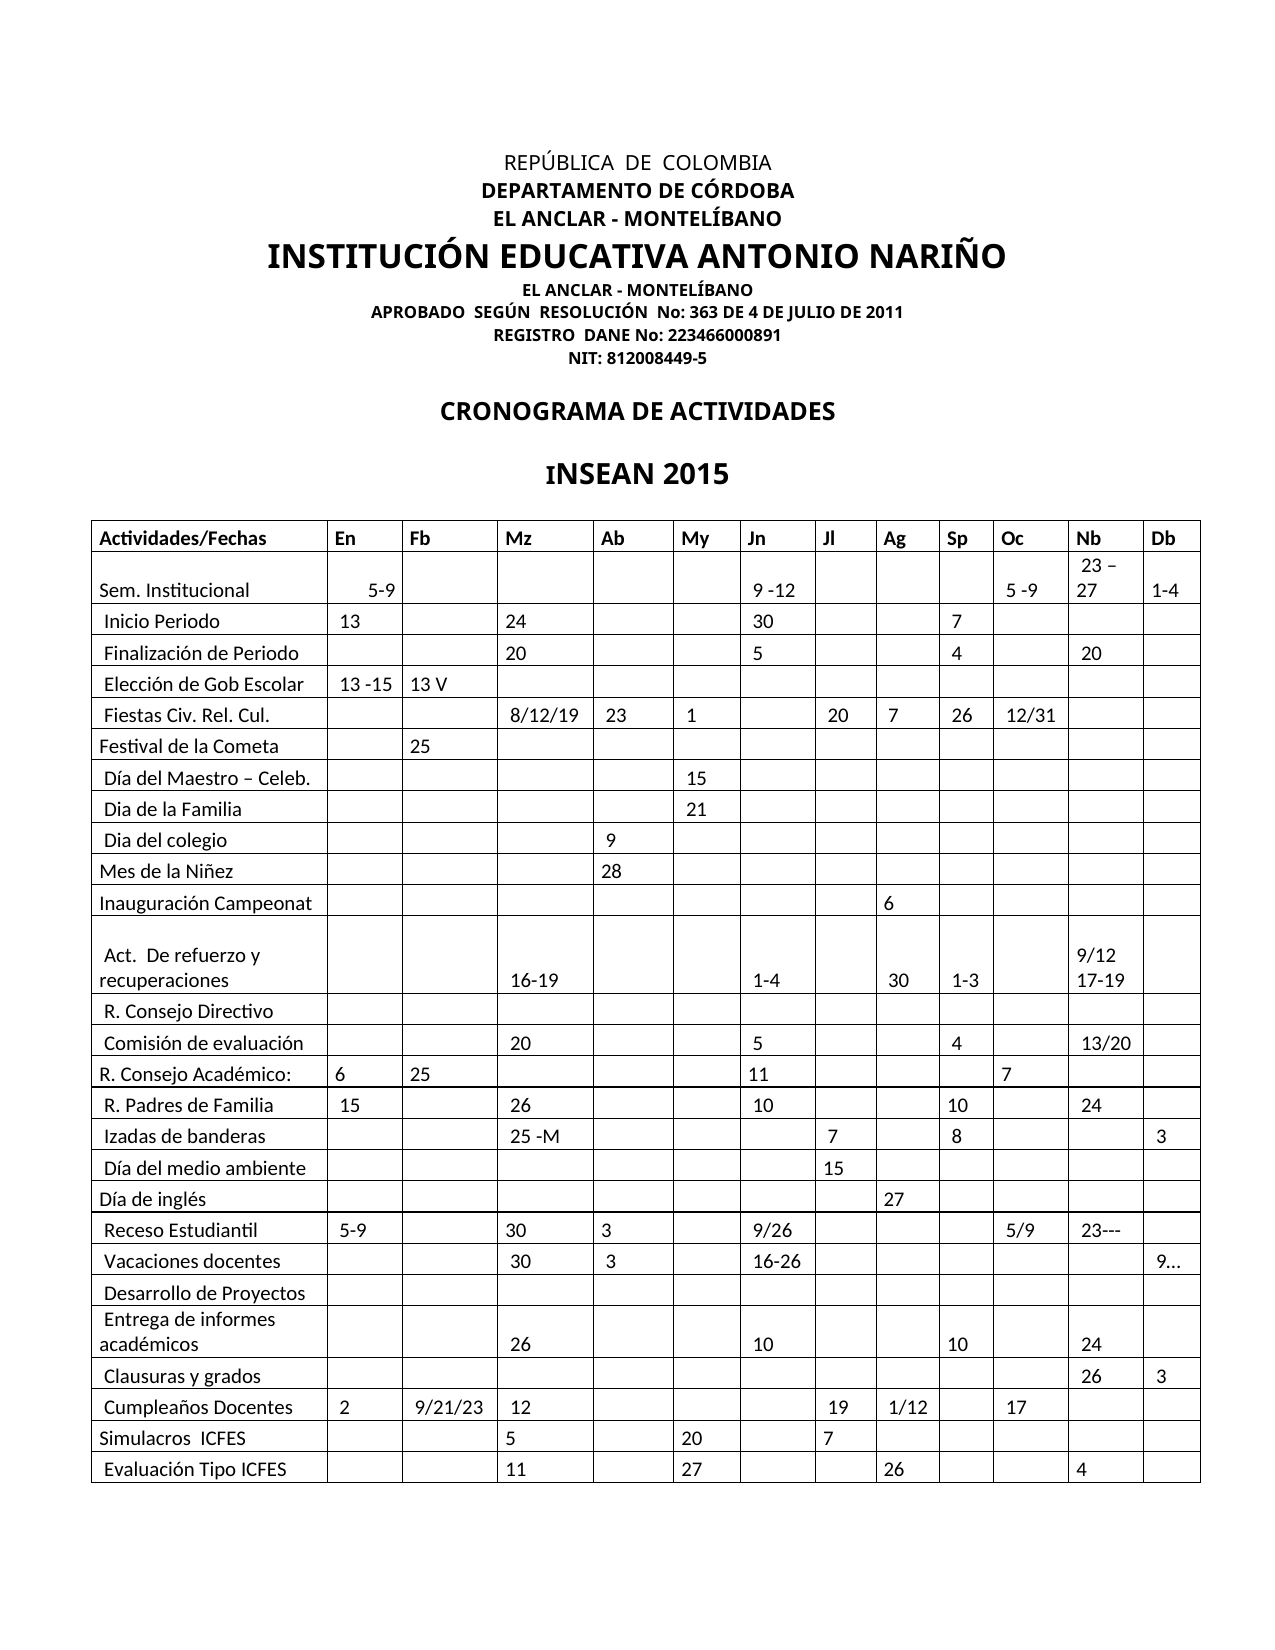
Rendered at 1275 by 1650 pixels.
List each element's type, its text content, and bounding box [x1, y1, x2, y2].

table_cell 15 [816, 1150, 876, 1180]
table_header Jl [816, 521, 876, 551]
table_cell [674, 1025, 740, 1055]
table_cell [877, 1244, 939, 1274]
table_cell [1069, 604, 1143, 634]
table_header My [674, 521, 740, 551]
table_cell 4 [1069, 1452, 1143, 1482]
table_cell [741, 994, 815, 1024]
table_cell [1069, 729, 1143, 759]
table_cell 12 [498, 1389, 593, 1419]
table_cell 23 – 27 [1069, 552, 1143, 603]
table_cell 16-26 [741, 1244, 815, 1274]
table_cell [994, 1358, 1068, 1388]
table_cell 13 V [403, 666, 497, 697]
table_cell [403, 1275, 497, 1305]
table_cell [403, 1358, 497, 1388]
table_cell [674, 1181, 740, 1211]
table_cell [594, 1056, 673, 1086]
text EL ANCLAR - MONTELÍBANO [177, 278, 1098, 301]
table_header Fb [403, 521, 497, 551]
table_cell Fiestas Civ. Rel. Cul. [92, 698, 327, 728]
table_cell [674, 635, 740, 665]
table_cell [994, 1088, 1068, 1118]
table_cell [1069, 854, 1143, 884]
table_cell [877, 729, 939, 759]
table_cell 20 [1069, 635, 1143, 665]
table_cell [1069, 885, 1143, 915]
table_cell [994, 604, 1068, 634]
table_cell [498, 729, 593, 759]
table_cell [674, 1389, 740, 1419]
table_cell [940, 1389, 993, 1419]
table_cell 7 [877, 698, 939, 728]
table_cell Desarrollo de Proyectos [92, 1275, 327, 1305]
table_cell 5 -9 [994, 552, 1068, 603]
table_cell [498, 854, 593, 884]
table_cell [741, 698, 815, 728]
table_cell [940, 1275, 993, 1305]
table_cell Clausuras y grados [92, 1358, 327, 1388]
table_cell [1144, 1213, 1200, 1243]
table_cell [877, 994, 939, 1024]
table_cell [403, 1025, 497, 1055]
table_cell [816, 1213, 876, 1243]
table_cell [1144, 1150, 1200, 1180]
table_cell [403, 552, 497, 603]
table_cell [940, 760, 993, 790]
table_cell 6 [877, 885, 939, 915]
table_header Oc [994, 521, 1068, 551]
table_cell [1144, 635, 1200, 665]
table_cell [403, 823, 497, 853]
table_cell [594, 760, 673, 790]
table_cell [594, 1088, 673, 1118]
table_cell [1069, 666, 1143, 697]
table_cell [1069, 1150, 1143, 1180]
table_cell [1144, 1088, 1200, 1118]
table_cell [741, 1181, 815, 1211]
table_cell 8 [940, 1119, 993, 1149]
table_cell [994, 1119, 1068, 1149]
table_cell [940, 1452, 993, 1482]
table_cell [594, 791, 673, 822]
table_cell [877, 1119, 939, 1149]
table_cell [741, 729, 815, 759]
table_cell 26 [498, 1306, 593, 1357]
table_cell [1069, 1119, 1143, 1149]
table_cell [328, 854, 402, 884]
table_cell [1069, 823, 1143, 853]
table_cell [328, 1025, 402, 1055]
table_cell [940, 994, 993, 1024]
table_cell [1144, 1275, 1200, 1305]
table_cell [816, 1306, 876, 1357]
table_cell Simulacros ICFES [92, 1421, 327, 1451]
table_cell [594, 1358, 673, 1388]
table_cell 19 [816, 1389, 876, 1419]
table_cell [594, 729, 673, 759]
table_cell [498, 823, 593, 853]
table_cell [328, 916, 402, 993]
table_cell 27 [674, 1452, 740, 1482]
table_header En [328, 521, 402, 551]
table_cell [877, 1213, 939, 1243]
table_cell [741, 666, 815, 697]
table_cell [1069, 1389, 1143, 1419]
table_cell 7 [994, 1056, 1068, 1086]
table_cell [1069, 1181, 1143, 1211]
table_cell [328, 1306, 402, 1357]
table_cell [1069, 1421, 1143, 1451]
table_cell [498, 791, 593, 822]
table_cell [877, 1275, 939, 1305]
table_cell [940, 885, 993, 915]
table_cell [328, 760, 402, 790]
table_cell [674, 1150, 740, 1180]
table_cell [1144, 760, 1200, 790]
table_cell 5-9 [328, 1213, 402, 1243]
table_cell [1069, 698, 1143, 728]
table_cell [877, 1088, 939, 1118]
text CRONOGRAMA DE ACTIVIDADES [177, 393, 1098, 427]
table_cell [403, 1119, 497, 1149]
table_cell 20 [498, 635, 593, 665]
table_header Sp [940, 521, 993, 551]
table_cell [594, 916, 673, 993]
table_cell 25 [403, 1056, 497, 1086]
table_cell [877, 854, 939, 884]
table_cell [994, 854, 1068, 884]
table_cell [940, 1358, 993, 1388]
table_cell [328, 635, 402, 665]
table_cell [741, 854, 815, 884]
table_cell [816, 760, 876, 790]
table_cell [994, 1306, 1068, 1357]
table_cell [994, 1025, 1068, 1055]
table_cell [1144, 885, 1200, 915]
table_cell 3 [594, 1213, 673, 1243]
table_cell 13 [328, 604, 402, 634]
table_cell [594, 1181, 673, 1211]
table_cell 30 [877, 916, 939, 993]
table_cell [674, 1119, 740, 1149]
table_cell Inicio Periodo [92, 604, 327, 634]
table_cell [1144, 1181, 1200, 1211]
table_cell [816, 1056, 876, 1086]
table_cell [877, 1150, 939, 1180]
table_cell Día del Maestro – Celeb. [92, 760, 327, 790]
table_cell [877, 1421, 939, 1451]
table_cell [994, 1244, 1068, 1274]
table_cell Día de inglés [92, 1181, 327, 1211]
table_cell 3 [1144, 1119, 1200, 1149]
table_cell [328, 698, 402, 728]
text REPÚBLICA DE COLOMBIA [177, 148, 1098, 176]
table_cell 1-4 [1144, 552, 1200, 603]
table_cell [674, 885, 740, 915]
table_cell [674, 729, 740, 759]
table_cell 23 [594, 698, 673, 728]
table_cell 9/21/23 [403, 1389, 497, 1419]
table_cell 6 [328, 1056, 402, 1086]
table_cell [816, 1358, 876, 1388]
table_cell [498, 1056, 593, 1086]
table_cell 2 [328, 1389, 402, 1419]
table_cell [594, 1150, 673, 1180]
table_cell [674, 1275, 740, 1305]
table_cell [816, 1275, 876, 1305]
table_cell [994, 791, 1068, 822]
table_cell 5-9 [328, 552, 402, 603]
table_cell [1144, 1056, 1200, 1086]
table_cell [994, 1421, 1068, 1451]
table_cell [674, 666, 740, 697]
table_cell [940, 552, 993, 603]
table_cell 4 [940, 1025, 993, 1055]
table_cell 1/12 [877, 1389, 939, 1419]
table_cell [403, 604, 497, 634]
table_cell 10 [741, 1088, 815, 1118]
table_cell [403, 1244, 497, 1274]
table_cell [741, 885, 815, 915]
table_cell [1069, 1056, 1143, 1086]
table_cell [674, 1306, 740, 1357]
table_cell [498, 552, 593, 603]
table_cell [594, 885, 673, 915]
table_cell Finalización de Periodo [92, 635, 327, 665]
table_cell [940, 1213, 993, 1243]
table_cell 9 [594, 823, 673, 853]
table_cell [674, 1213, 740, 1243]
table_cell [816, 791, 876, 822]
table_cell 20 [816, 698, 876, 728]
table_header Ag [877, 521, 939, 551]
text APROBADO SEGÚN RESOLUCIÓN No: 363 DE 4 DE JULIO DE 2011 [177, 301, 1098, 324]
text NIT: 812008449-5 [177, 346, 1098, 369]
table_cell [741, 823, 815, 853]
table_cell Cumpleaños Docentes [92, 1389, 327, 1419]
table_cell [877, 604, 939, 634]
table_cell [594, 1452, 673, 1482]
table_cell [1144, 604, 1200, 634]
table_cell [1144, 1452, 1200, 1482]
table_cell [674, 916, 740, 993]
table_cell [403, 916, 497, 993]
table_cell [498, 994, 593, 1024]
table_cell [994, 994, 1068, 1024]
table_cell [741, 791, 815, 822]
table_cell 21 [674, 791, 740, 822]
table_cell [403, 1181, 497, 1211]
table_cell [328, 1119, 402, 1149]
table_cell [994, 823, 1068, 853]
table_cell [1069, 994, 1143, 1024]
table_cell [594, 552, 673, 603]
table_cell [1144, 698, 1200, 728]
table_cell 10 [940, 1088, 993, 1118]
table_cell [741, 1421, 815, 1451]
table_cell [1144, 1389, 1200, 1419]
table_cell [328, 1244, 402, 1274]
table_cell 16-19 [498, 916, 593, 993]
table_cell [816, 729, 876, 759]
table_cell [994, 635, 1068, 665]
table_cell [594, 635, 673, 665]
table_cell [403, 791, 497, 822]
table_cell [1144, 823, 1200, 853]
table_cell Dia de la Familia [92, 791, 327, 822]
table_cell [328, 1452, 402, 1482]
table_cell [877, 552, 939, 603]
table_cell [816, 823, 876, 853]
table_cell [403, 1306, 497, 1357]
table_cell [741, 1389, 815, 1419]
table_cell [816, 635, 876, 665]
table_cell [403, 635, 497, 665]
table_cell Elección de Gob Escolar [92, 666, 327, 697]
table_cell [328, 729, 402, 759]
table_cell [674, 1088, 740, 1118]
table_cell [674, 854, 740, 884]
table_cell [816, 552, 876, 603]
table_cell Act. De refuerzo y recuperaciones [92, 916, 327, 993]
table_cell [594, 604, 673, 634]
table_cell [940, 1056, 993, 1086]
table_cell [674, 1244, 740, 1274]
table_cell [403, 854, 497, 884]
table_cell [1144, 916, 1200, 993]
table_header Ab [594, 521, 673, 551]
table_cell [1069, 760, 1143, 790]
table_cell 7 [816, 1421, 876, 1451]
table_cell 7 [816, 1119, 876, 1149]
table_cell [1069, 791, 1143, 822]
table_cell Festival de la Cometa [92, 729, 327, 759]
table_cell Sem. Institucional [92, 552, 327, 603]
table_cell [741, 1119, 815, 1149]
table_cell 5 [498, 1421, 593, 1451]
table_cell 1 [674, 698, 740, 728]
table_cell 9… [1144, 1244, 1200, 1274]
table_cell [403, 760, 497, 790]
table_cell [816, 1452, 876, 1482]
table_cell [403, 1421, 497, 1451]
table_cell [674, 552, 740, 603]
table_cell [994, 1275, 1068, 1305]
table_cell 5 [741, 1025, 815, 1055]
table_header Mz [498, 521, 593, 551]
table_cell [1069, 1275, 1143, 1305]
table_cell [328, 1275, 402, 1305]
table_cell [328, 1150, 402, 1180]
table_header Actividades/Fechas [92, 521, 327, 551]
table_cell [1144, 666, 1200, 697]
table_cell Comisión de evaluación [92, 1025, 327, 1055]
table_cell [940, 854, 993, 884]
table_cell [328, 1358, 402, 1388]
table_cell [994, 916, 1068, 993]
table_cell [328, 885, 402, 915]
table_cell [594, 1275, 673, 1305]
table_cell 30 [741, 604, 815, 634]
table_cell 11 [498, 1452, 593, 1482]
table_cell 26 [498, 1088, 593, 1118]
text REGISTRO DANE No: 223466000891 [177, 324, 1098, 346]
table_cell [403, 885, 497, 915]
table_cell Dia del colegio [92, 823, 327, 853]
table_cell [403, 1088, 497, 1118]
table_cell [816, 854, 876, 884]
table_cell [816, 1088, 876, 1118]
table_cell 26 [1069, 1358, 1143, 1388]
table_cell [403, 1150, 497, 1180]
table_cell 3 [1144, 1358, 1200, 1388]
table_cell Entrega de informes académicos [92, 1306, 327, 1357]
table_cell [328, 994, 402, 1024]
table_cell Día del medio ambiente [92, 1150, 327, 1180]
table_cell 26 [877, 1452, 939, 1482]
table_cell [498, 1150, 593, 1180]
table_cell [674, 1056, 740, 1086]
table_cell 30 [498, 1213, 593, 1243]
table_cell 20 [498, 1025, 593, 1055]
table_cell Vacaciones docentes [92, 1244, 327, 1274]
table_cell [594, 1306, 673, 1357]
table_cell 25 [403, 729, 497, 759]
table_cell 5 [741, 635, 815, 665]
table_cell 5/9 [994, 1213, 1068, 1243]
table_cell 26 [940, 698, 993, 728]
table_cell 13/20 [1069, 1025, 1143, 1055]
table_cell [328, 1181, 402, 1211]
table_cell 10 [741, 1306, 815, 1357]
table_cell 30 [498, 1244, 593, 1274]
table_cell 27 [877, 1181, 939, 1211]
table_cell 24 [498, 604, 593, 634]
table_cell [498, 1358, 593, 1388]
table_cell [674, 604, 740, 634]
table_cell [1144, 854, 1200, 884]
table_cell [498, 1275, 593, 1305]
table_cell 20 [674, 1421, 740, 1451]
table_cell [940, 1244, 993, 1274]
table_cell [877, 1056, 939, 1086]
table_cell [816, 1025, 876, 1055]
table_cell [940, 823, 993, 853]
table_cell [816, 1244, 876, 1274]
table_cell 13 -15 [328, 666, 402, 697]
table_cell 17 [994, 1389, 1068, 1419]
text INSEAN 2015 [177, 453, 1098, 493]
table_cell [594, 1389, 673, 1419]
text INSTITUCIÓN EDUCATIVA ANTONIO NARIÑO [177, 233, 1098, 278]
table_cell R. Consejo Académico: [92, 1056, 327, 1086]
table_cell [940, 791, 993, 822]
table_cell 7 [940, 604, 993, 634]
table_cell [877, 760, 939, 790]
table_cell [498, 1181, 593, 1211]
table_cell Izadas de banderas [92, 1119, 327, 1149]
table_cell [403, 1213, 497, 1243]
table_cell [594, 666, 673, 697]
table_cell 3 [594, 1244, 673, 1274]
table_cell [994, 1181, 1068, 1211]
table_cell [994, 760, 1068, 790]
table_cell [1144, 791, 1200, 822]
table_cell [877, 1306, 939, 1357]
table_cell [877, 635, 939, 665]
table_cell [594, 994, 673, 1024]
table_cell [594, 1421, 673, 1451]
table_cell [1144, 729, 1200, 759]
text DEPARTAMENTO DE CÓRDOBA [177, 176, 1098, 204]
table_cell [940, 1181, 993, 1211]
table_cell [1144, 994, 1200, 1024]
table_cell [1144, 1025, 1200, 1055]
table_header Db [1144, 521, 1200, 551]
table_cell 12/31 [994, 698, 1068, 728]
table_cell 8/12/19 [498, 698, 593, 728]
table_cell 1-3 [940, 916, 993, 993]
table_cell [816, 604, 876, 634]
table_cell [877, 823, 939, 853]
table_cell Mes de la Niñez [92, 854, 327, 884]
table_cell [741, 1150, 815, 1180]
table_cell [816, 1181, 876, 1211]
table_cell [741, 1275, 815, 1305]
table_cell [877, 1025, 939, 1055]
table_cell [940, 729, 993, 759]
table_cell 23--- [1069, 1213, 1143, 1243]
table_cell [816, 916, 876, 993]
table_cell 24 [1069, 1306, 1143, 1357]
table_cell [994, 1150, 1068, 1180]
table_cell [403, 698, 497, 728]
table_cell [816, 885, 876, 915]
table_cell 9/26 [741, 1213, 815, 1243]
table_cell [877, 1358, 939, 1388]
table_cell 15 [674, 760, 740, 790]
table_cell [674, 1358, 740, 1388]
table_cell 25 -M [498, 1119, 593, 1149]
table_cell R. Consejo Directivo [92, 994, 327, 1024]
table_cell [403, 994, 497, 1024]
table_cell 9/12 17-19 [1069, 916, 1143, 993]
table_cell [741, 760, 815, 790]
table_cell 24 [1069, 1088, 1143, 1118]
table_cell [877, 666, 939, 697]
table_cell [994, 666, 1068, 697]
table_cell 9 -12 [741, 552, 815, 603]
table_cell [741, 1452, 815, 1482]
table_cell [328, 823, 402, 853]
table_cell [498, 760, 593, 790]
table_cell [940, 1150, 993, 1180]
table_cell [940, 1421, 993, 1451]
table_cell [594, 1025, 673, 1055]
table_cell [994, 1452, 1068, 1482]
table_cell [940, 666, 993, 697]
table_header Nb [1069, 521, 1143, 551]
table_cell [816, 666, 876, 697]
table_cell [1144, 1421, 1200, 1451]
table_cell [741, 1358, 815, 1388]
table_cell 11 [741, 1056, 815, 1086]
table_cell 1-4 [741, 916, 815, 993]
table_cell [674, 823, 740, 853]
table_cell [1144, 1306, 1200, 1357]
table_cell [816, 994, 876, 1024]
text EL ANCLAR - MONTELÍBANO [177, 204, 1098, 233]
table_cell [1069, 1244, 1143, 1274]
table_cell 10 [940, 1306, 993, 1357]
table_cell 15 [328, 1088, 402, 1118]
table_cell [674, 994, 740, 1024]
table_cell 4 [940, 635, 993, 665]
table_cell [498, 666, 593, 697]
table_cell Receso Estudiantil [92, 1213, 327, 1243]
table_cell [328, 791, 402, 822]
table_cell [994, 729, 1068, 759]
table_cell [328, 1421, 402, 1451]
table_cell Evaluación Tipo ICFES [92, 1452, 327, 1482]
table_cell 28 [594, 854, 673, 884]
table_cell [594, 1119, 673, 1149]
table_cell [877, 791, 939, 822]
table_header Jn [741, 521, 815, 551]
table_cell [498, 885, 593, 915]
table_cell R. Padres de Familia [92, 1088, 327, 1118]
table_cell Inauguración Campeonat [92, 885, 327, 915]
table_cell [403, 1452, 497, 1482]
table_cell [994, 885, 1068, 915]
